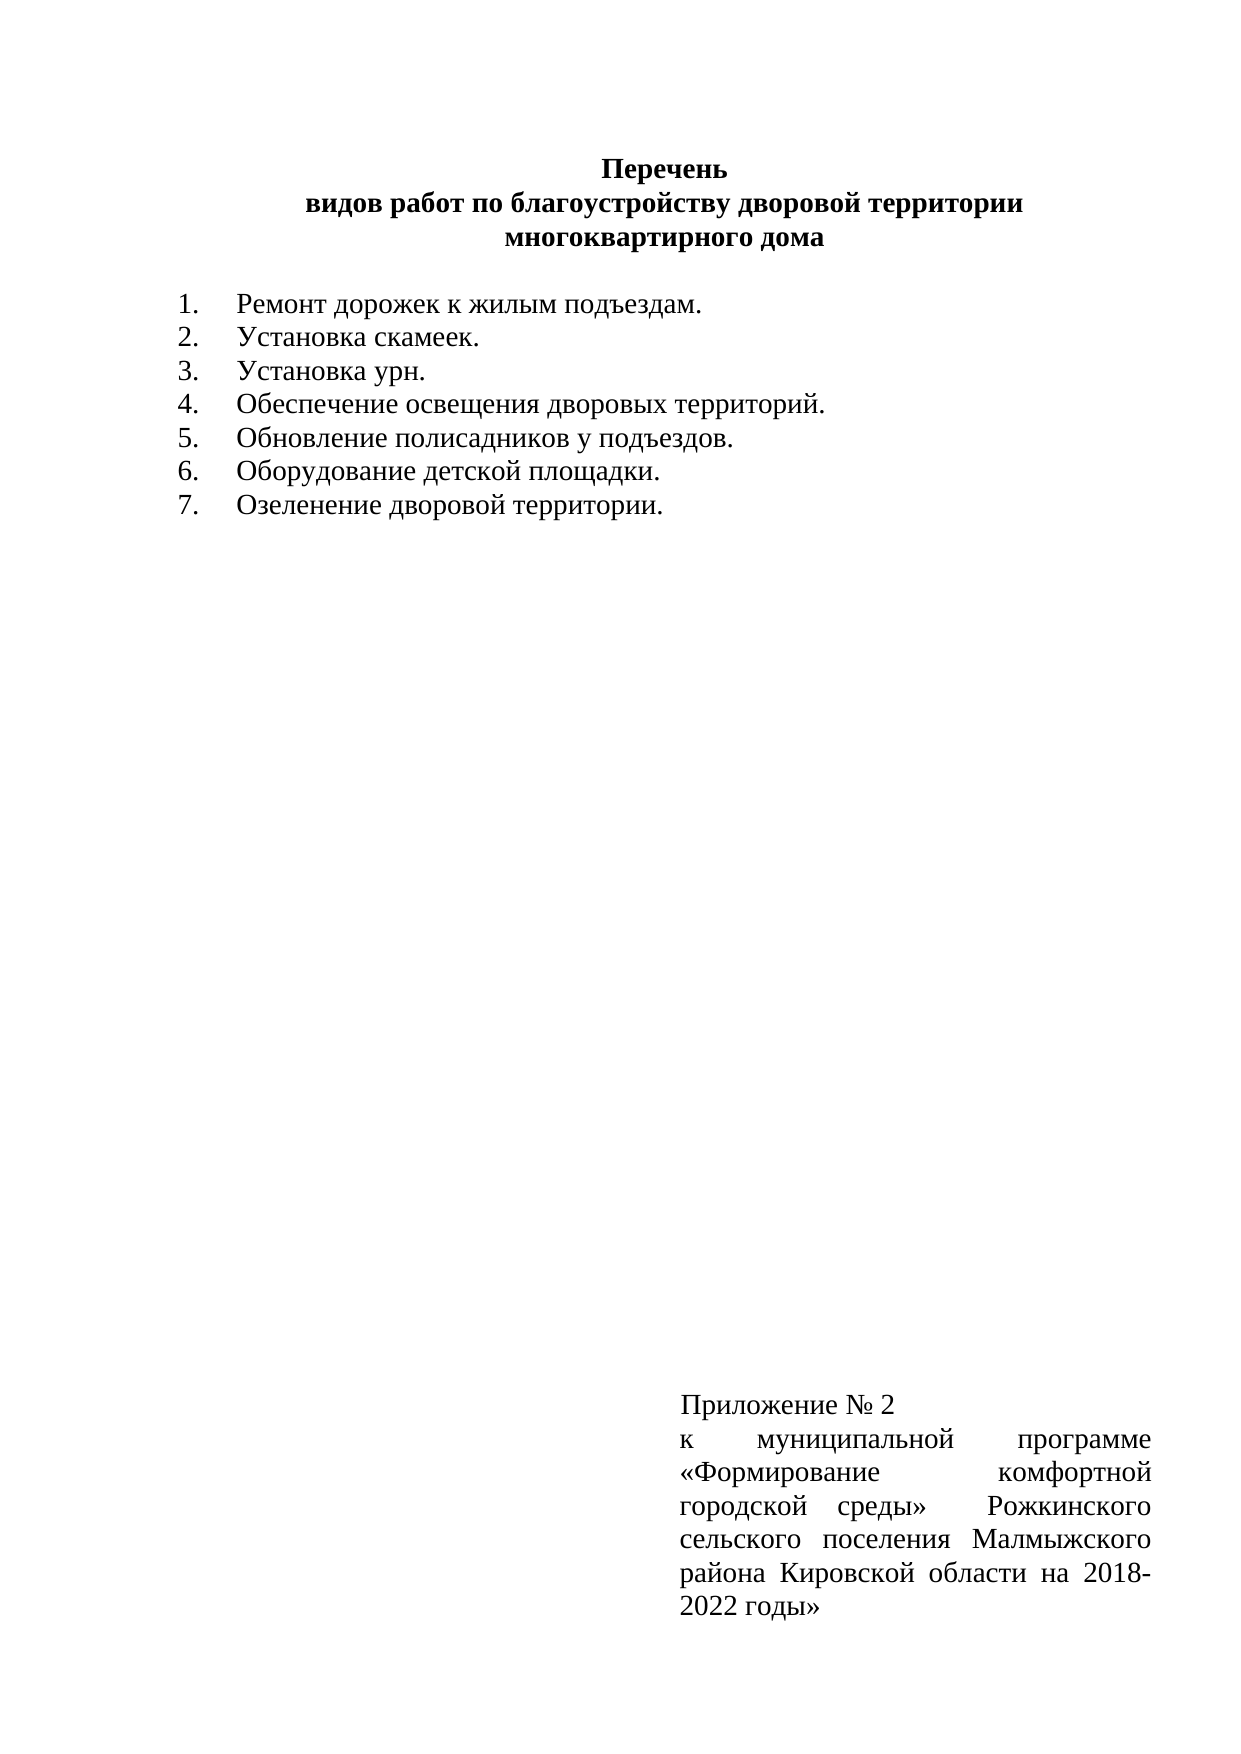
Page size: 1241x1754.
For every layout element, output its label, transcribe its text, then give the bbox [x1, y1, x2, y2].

list Ремонт дорожек к жилым подъездам. [177, 286, 1152, 319]
text к муниципальной программе «Формирование комфортной городской среды» Рожкинского сельского поселения Малмыжского района Кировской области на 2018-2022 годы» [679, 1421, 1152, 1622]
text Приложение № 2 [177, 1387, 1137, 1421]
list Оборудование детской площадки. [177, 453, 1152, 487]
text многоквартирного дома [177, 219, 1152, 252]
list Установка скамеек. [177, 319, 1152, 353]
list Озеленение дворовой территории. [177, 487, 1152, 521]
list Обеспечение освещения дворовых территорий. [177, 386, 1152, 420]
list Установка урн. [177, 353, 1152, 386]
text видов работ по благоустройству дворовой территории [177, 185, 1152, 219]
text Перечень [177, 152, 1152, 185]
list Обновление полисадников у подъездов. [177, 420, 1152, 453]
